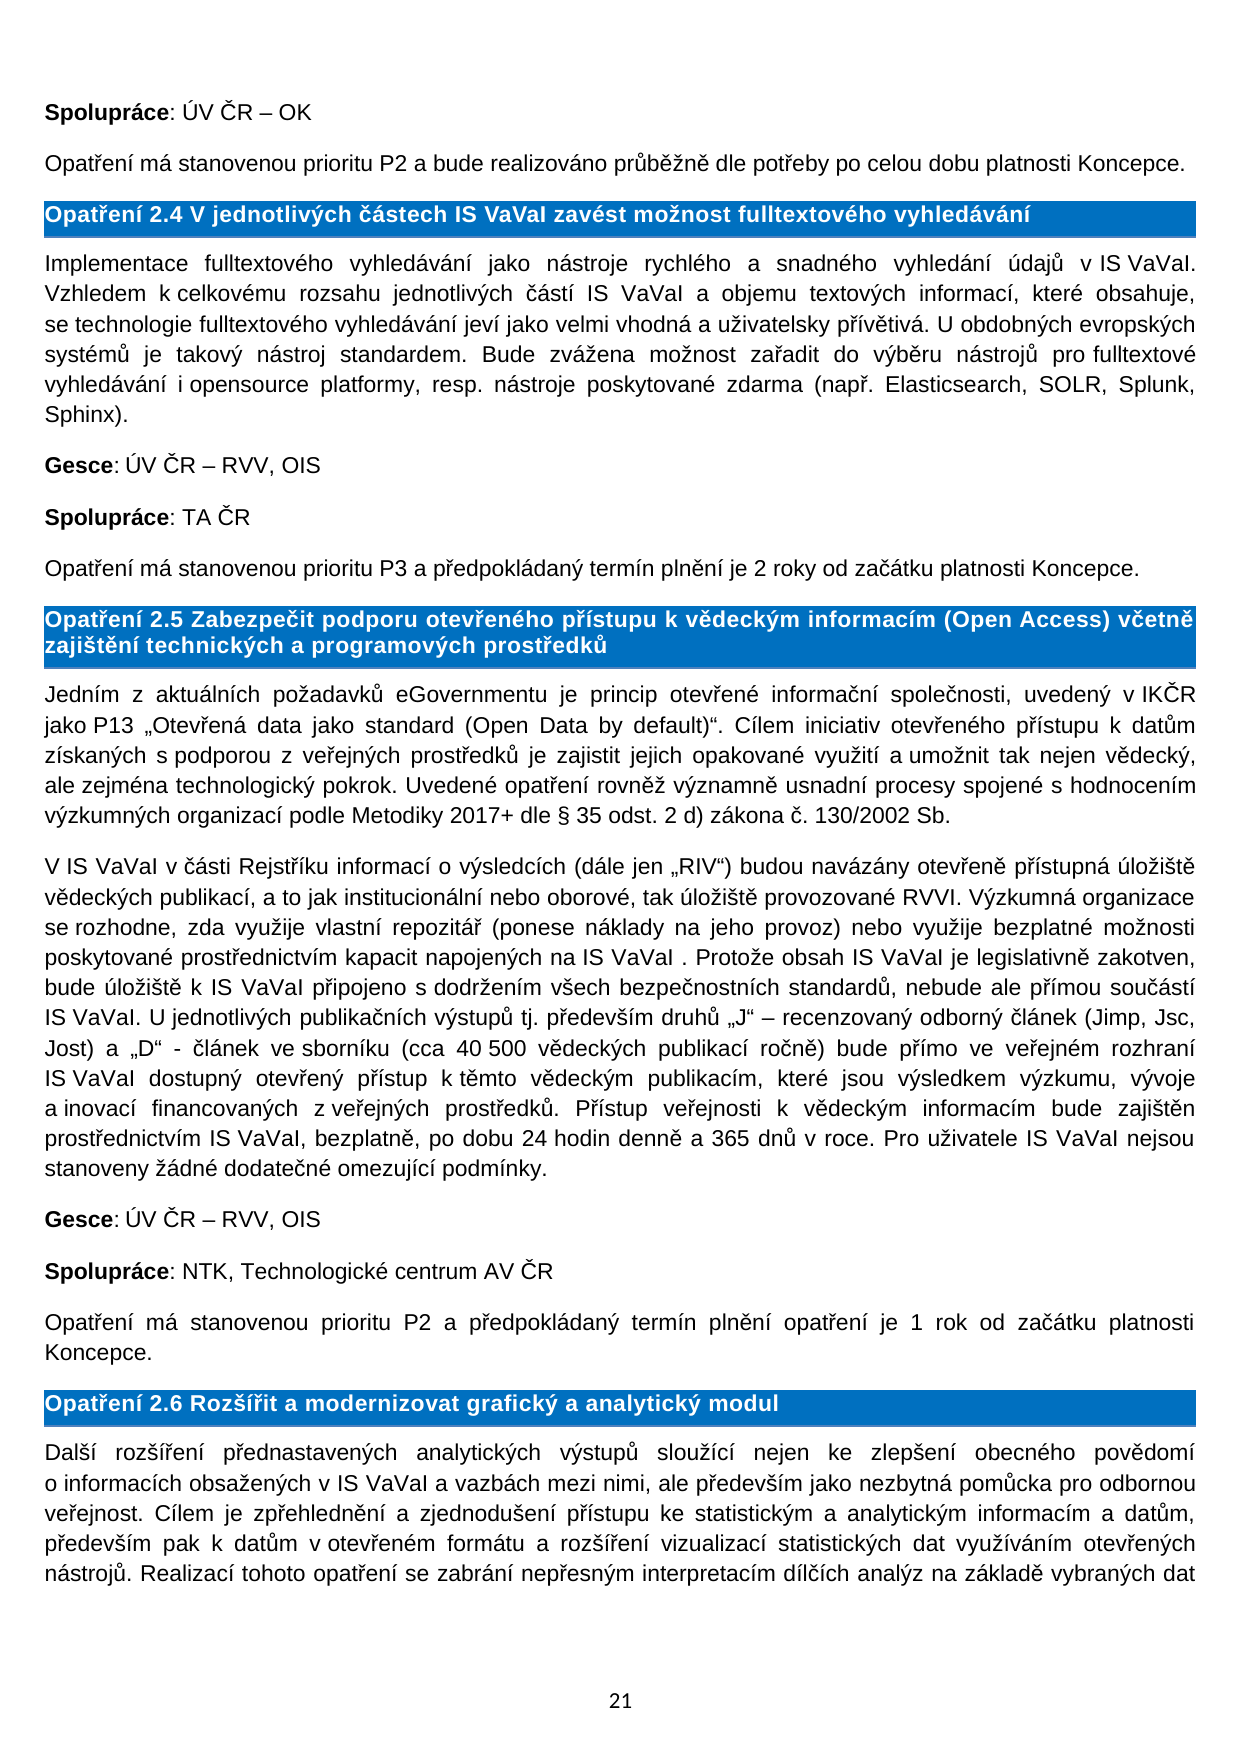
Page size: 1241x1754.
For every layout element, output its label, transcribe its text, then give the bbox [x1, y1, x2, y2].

text Opatření má stanovenou prioritu P3 a předpokládaný termín plnění je 2 roky od začátku platnosti Koncepce. [44, 555, 1196, 581]
title Opatření 2.5 Zabezpečit podporu otevřeného přístupu k vědeckým informacím (Open Access) včetně zajištění technických a programových prostředků [44, 606, 1196, 667]
text Spolupráce: ÚV ČR – OK [44, 99, 1196, 125]
text Spolupráce: TA ČR [44, 504, 1196, 530]
text Jedním z aktuálních požadavků eGovernmentu je princip otevřené informační společnosti, uvedený v IKČR jako P13 „Otevřená data jako standard (Open Data by default)“. Cílem iniciativ otevřeného přístupu k datům získaných s podporou z veřejných prostředků je zajistit jejich opakované využití a umožnit tak nejen vědecký, ale zejména technologický pokrok. Uvedené opatření rovněž významně usnadní procesy spojené s hodnocením výzkumných organizací podle Metodiky 2017+ dle § 35 odst. 2 d) zákona č. 130/2002 Sb. [44, 681, 1196, 828]
title Opatření 2.6 Rozšířit a modernizovat grafický a analytický modul [44, 1390, 1196, 1425]
text Opatření má stanovenou prioritu P2 a bude realizováno průběžně dle potřeby po celou dobu platnosti Koncepce. [44, 150, 1196, 176]
text Spolupráce: NTK, Technologické centrum AV ČR [44, 1258, 1196, 1284]
text Gesce: ÚV ČR – RVV, OIS [44, 452, 1196, 479]
text Gesce: ÚV ČR – RVV, OIS [44, 1206, 1196, 1233]
title Opatření 2.4 V jednotlivých částech IS VaVaI zavést možnost fulltextového vyhledávání [44, 201, 1196, 236]
text Opatření má stanovenou prioritu P2 a předpokládaný termín plnění opatření je 1 rok od začátku platnosti Koncepce. [44, 1309, 1196, 1365]
text V IS VaVaI v části Rejstříku informací o výsledcích (dále jen „RIV“) budou navázány otevřeně přístupná úložiště vědeckých publikací, a to jak institucionální nebo oborové, tak úložiště provozované RVVI. Výzkumná organizace se rozhodne, zda využije vlastní repozitář (ponese náklady na jeho provoz) nebo využije bezplatné možnosti poskytované prostřednictvím kapacit napojených na IS VaVaI . Protože obsah IS VaVaI je legislativně zakotven, bude úložiště k IS VaVaI připojeno s dodržením všech bezpečnostních standardů, nebude ale přímou součástí IS VaVaI. U jednotlivých publikačních výstupů tj. především druhů „J“ – recenzovaný odborný článek (Jimp, Jsc, Jost) a „D“ - článek ve sborníku (cca 40 500 vědeckých publikací ročně) bude přímo ve veřejném rozhraní IS VaVaI dostupný otevřený přístup k těmto vědeckým publikacím, které jsou výsledkem výzkumu, vývoje a inovací financovaných z veřejných prostředků. Přístup veřejnosti k vědeckým informacím bude zajištěn prostřednictvím IS VaVaI, bezplatně, po dobu 24 hodin denně a 365 dnů v roce. Pro uživatele IS VaVaI nejsou stanoveny žádné dodatečné omezující podmínky. [44, 853, 1196, 1182]
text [44, 1439, 1196, 1586]
text Implementace fulltextového vyhledávání jako nástroje rychlého a snadného vyhledání údajů v IS VaVaI. Vzhledem k celkovému rozsahu jednotlivých částí IS VaVaI a objemu textových informací, které obsahuje, se technologie fulltextového vyhledávání jeví jako velmi vhodná a uživatelsky přívětivá. U obdobných evropských systémů je takový nástroj standardem. Bude zvážena možnost zařadit do výběru nástrojů pro fulltextové vyhledávání i opensource platformy, resp. nástroje poskytované zdarma (např. Elasticsearch, SOLR, Splunk, Sphinx). [44, 250, 1196, 428]
